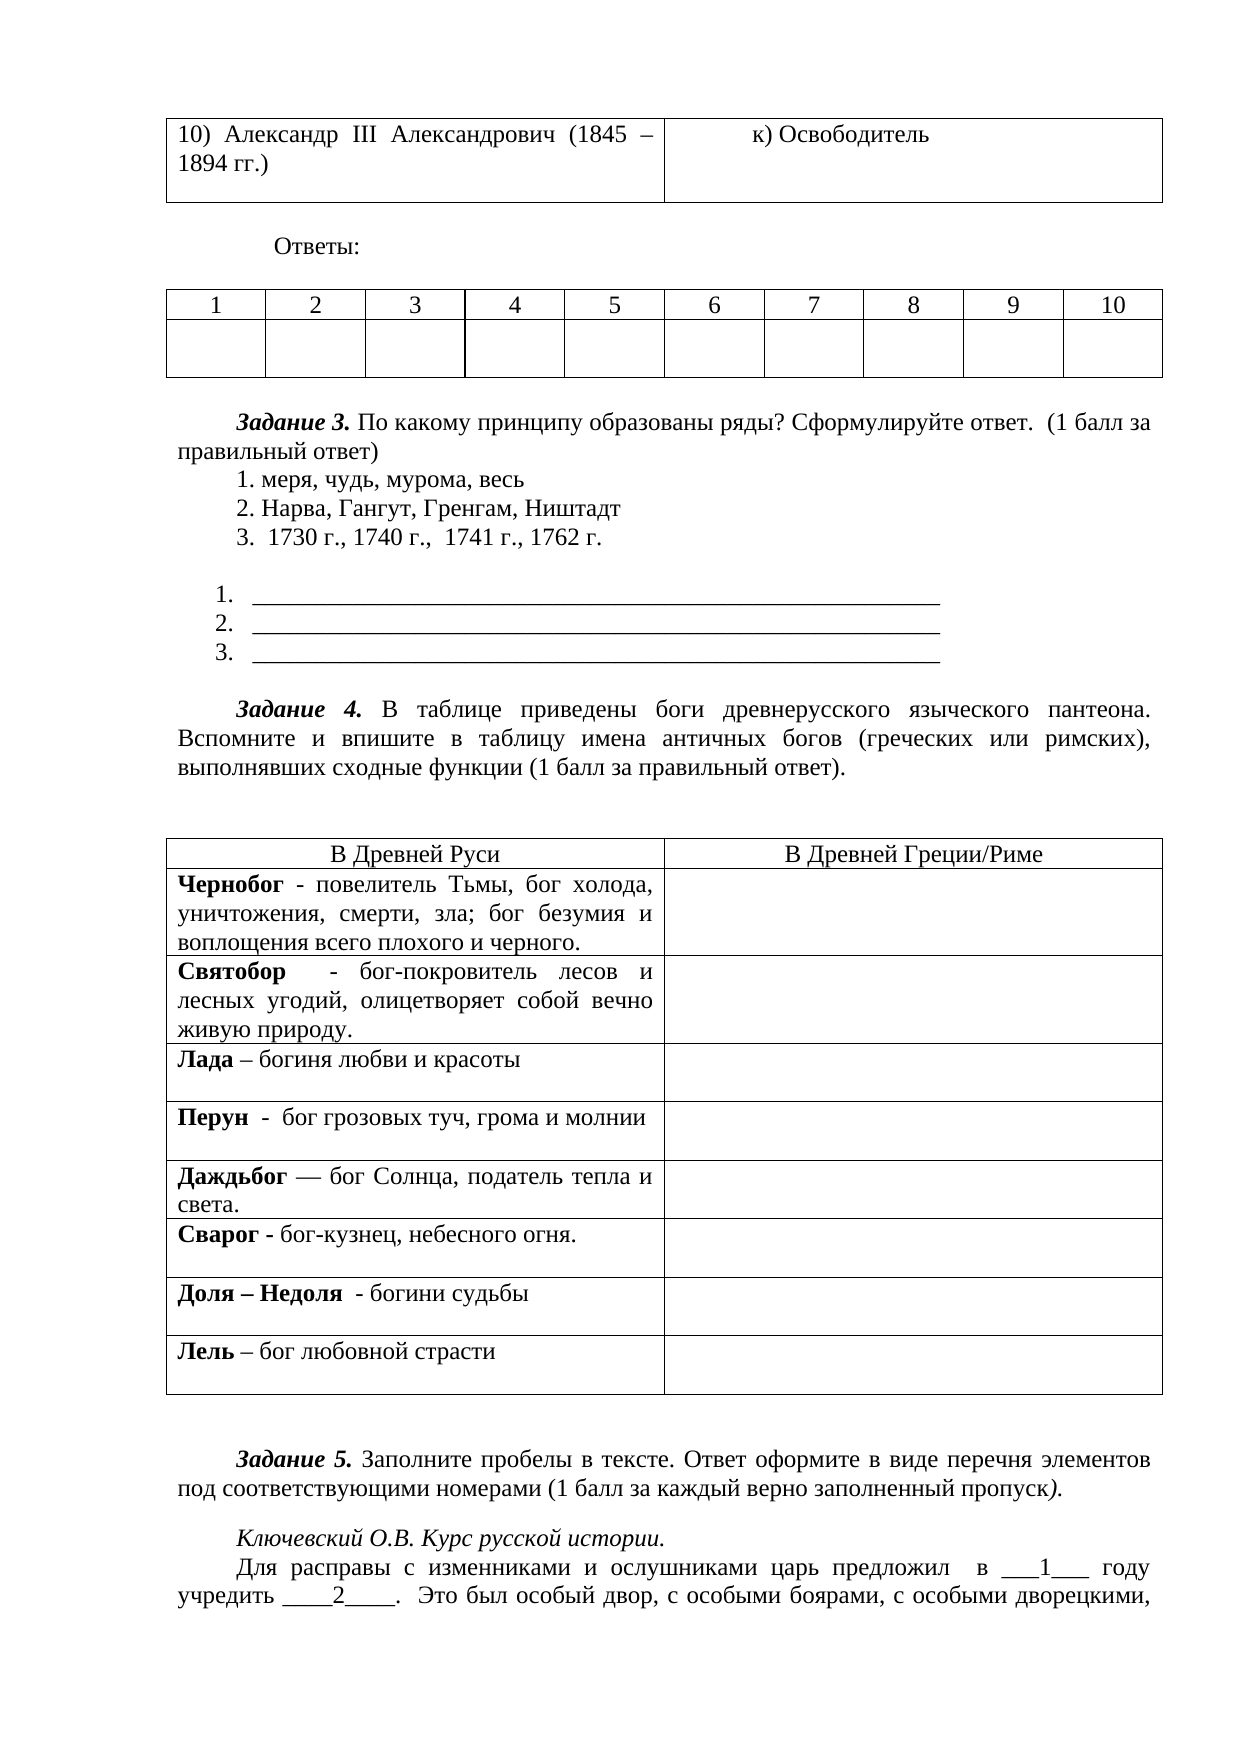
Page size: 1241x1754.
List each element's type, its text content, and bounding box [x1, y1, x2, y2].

list _______________________________________________________ [215, 608, 1152, 637]
table_header 9 [964, 290, 1063, 319]
table_cell [765, 320, 863, 377]
table_cell [964, 320, 1063, 377]
table_header В Древней Руси [167, 839, 664, 868]
table_header 1 [167, 290, 265, 319]
table_cell [665, 956, 1162, 1043]
text 1. меря, чудь, мурома, весь [177, 464, 1152, 493]
table_header 8 [864, 290, 963, 319]
table_cell [1064, 320, 1162, 377]
table_cell Лада – богиня любви и красоты [167, 1044, 664, 1101]
table_header 7 [765, 290, 863, 319]
table_cell [665, 1278, 1162, 1335]
table_cell [167, 320, 265, 377]
table_cell Святобор - бог-покровитель лесов и лесных угодий, олицетворяет собой вечно живую природу. [167, 956, 664, 1043]
table_cell Перун - бог грозовых туч, грома и молнии [167, 1102, 664, 1160]
table_cell [665, 1044, 1162, 1101]
table_header 10 [1064, 290, 1162, 319]
text Задание 5. Заполните пробелы в тексте. Ответ оформите в виде перечня элементов под соответствующими номерами (1 балл за каждый верно заполненный пропуск). [177, 1444, 1152, 1502]
table_cell Лель – бог любовной страсти [167, 1336, 664, 1394]
table_cell [266, 320, 365, 377]
table_cell [466, 320, 564, 377]
text 2. Нарва, Гангут, Гренгам, Ништадт [177, 493, 1152, 522]
table_cell [665, 1219, 1162, 1277]
table_header 5 [565, 290, 664, 319]
table_header 2 [266, 290, 365, 319]
table_cell [665, 1102, 1162, 1160]
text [177, 1552, 1152, 1609]
table_cell [565, 320, 664, 377]
table_header 6 [665, 290, 764, 319]
text Ключевский О.В. Курс русской истории. [177, 1523, 1152, 1552]
list _______________________________________________________ [215, 637, 1152, 666]
table_cell Чернобог - повелитель Тьмы, бог холода, уничтожения, смерти, зла; бог безумия и воплощения всего плохого и черного. [167, 869, 664, 955]
text Задание 3. По какому принципу образованы ряды? Сформулируйте ответ. (1 балл за правильный ответ) [177, 407, 1152, 464]
table_cell 10) Александр III Александрович (1845 – 1894 гг.) [167, 119, 664, 202]
table_header 4 [466, 290, 564, 319]
table_header В Древней Греции/Риме [665, 839, 1162, 868]
table_cell [665, 869, 1162, 955]
table_cell Сварог - бог-кузнец, небесного огня. [167, 1219, 664, 1277]
text Ответы: [274, 231, 1152, 260]
text 3. 1730 г., 1740 г., 1741 г., 1762 г. [177, 522, 1152, 551]
list _______________________________________________________ [215, 579, 1152, 608]
table_cell [864, 320, 963, 377]
text Задание 4. В таблице приведены боги древнерусского языческого пантеона. Вспомните и впишите в таблицу имена античных богов (греческих или римских), выполнявших сходные функции (1 балл за правильный ответ). [177, 694, 1152, 781]
table_cell Даждьбог — бог Солнца, податель тепла и света. [167, 1161, 664, 1218]
table_cell [665, 1336, 1162, 1394]
table_cell Доля – Недоля - богини судьбы [167, 1278, 664, 1335]
table_cell [366, 320, 464, 377]
table_cell к) Освободитель [665, 119, 1162, 202]
table_header 3 [366, 290, 464, 319]
table_cell [665, 320, 764, 377]
table_cell [665, 1161, 1162, 1218]
